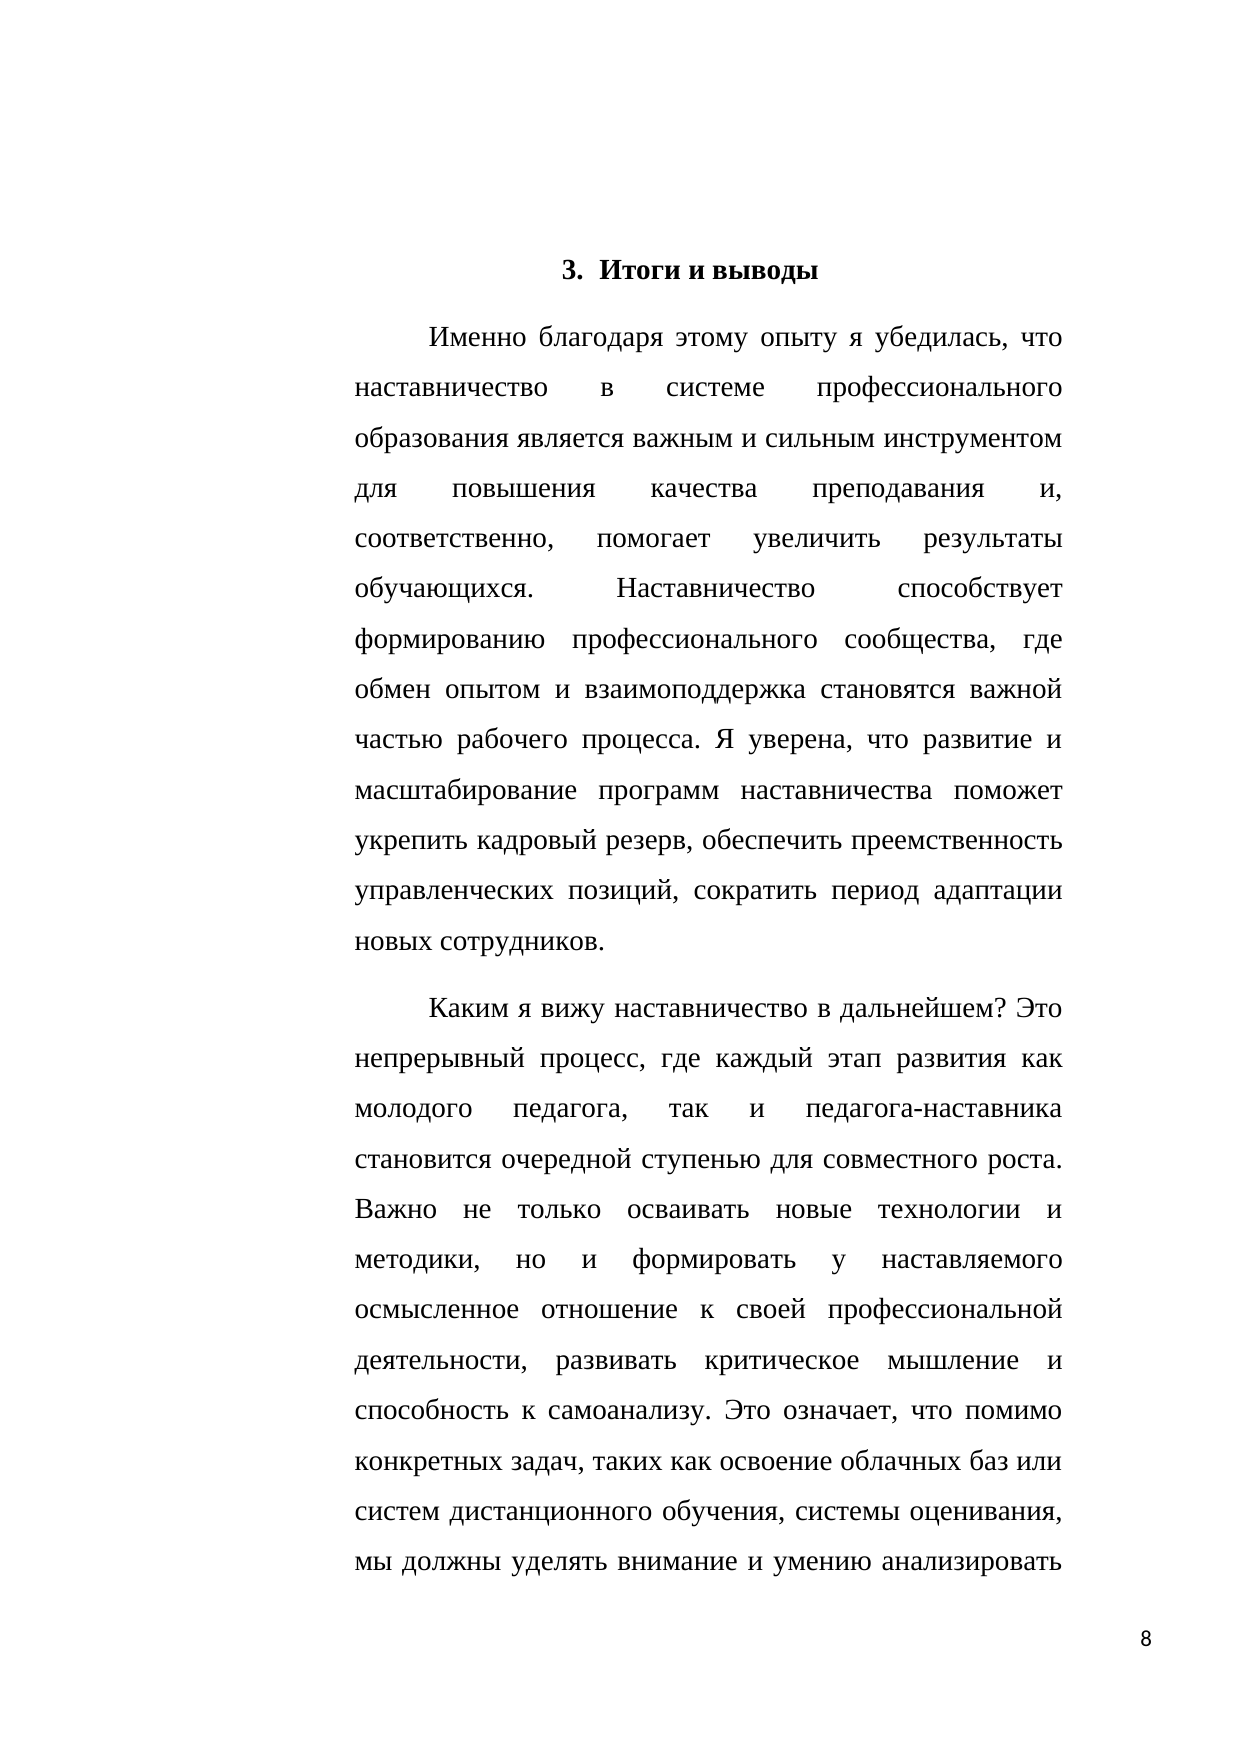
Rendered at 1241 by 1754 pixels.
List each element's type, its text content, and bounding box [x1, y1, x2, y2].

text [354, 990, 1063, 1577]
text Именно благодаря этому опыту я убедилась, что наставничество в системе профессионального образования является важным и сильным инструментом для повышения качества преподавания и, соответственно, помогает увеличить результаты обучающихся. Наставничество способствует формированию профессионального сообщества, где обмен опытом и взаимоподдержка становятся важной частью рабочего процесса. Я уверена, что развитие и масштабирование программ наставничества поможет укрепить кадровый резерв, обеспечить преемственность управленческих позиций, сократить период адаптации новых сотрудников. [354, 319, 1063, 956]
list Итоги и выводы [317, 252, 1063, 286]
